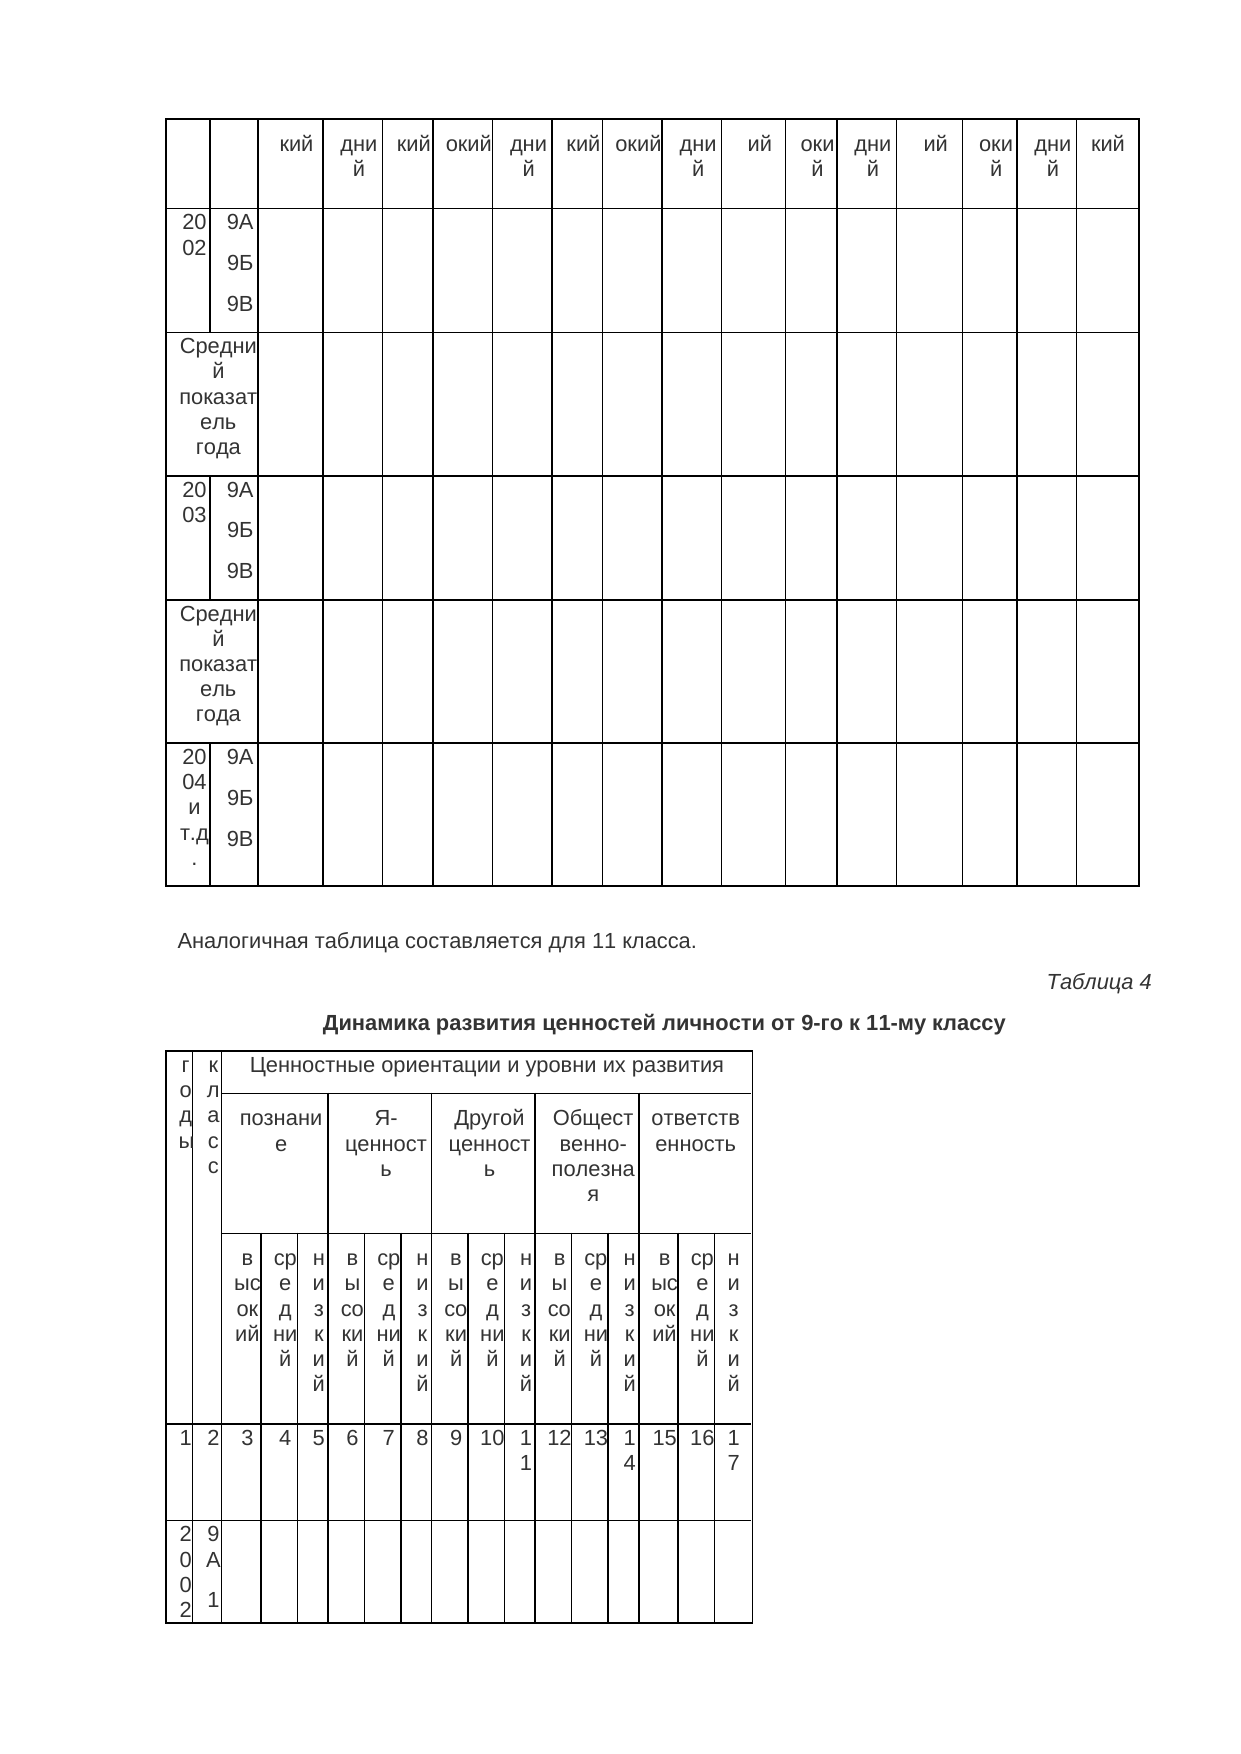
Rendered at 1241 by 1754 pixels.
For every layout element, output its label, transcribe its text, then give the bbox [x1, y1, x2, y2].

table_cell [493, 209, 551, 332]
table_cell [1018, 744, 1076, 885]
table_cell средний [663, 120, 721, 208]
table_cell [434, 601, 492, 742]
table_cell 6 [329, 1425, 364, 1520]
table_cell [897, 333, 962, 475]
table_cell низкий [383, 120, 432, 208]
table_cell низкий [609, 1234, 638, 1423]
table_cell [663, 477, 721, 599]
table_cell средний [838, 120, 896, 208]
table_cell [786, 333, 836, 475]
table_cell 10 [469, 1425, 504, 1520]
table_cell 9 А 10 А 11 А [193, 1521, 221, 1622]
table_cell [963, 601, 1016, 742]
table_cell высокий [259, 120, 322, 208]
table_cell [434, 209, 492, 332]
table_cell Средний показатель года [167, 333, 257, 475]
table_cell высокий [786, 120, 836, 208]
table_cell низкий [402, 1234, 431, 1423]
text Динамика развития ценностей личности от 9-го к 11-му классу [177, 1009, 1152, 1035]
table_cell [383, 744, 432, 885]
table_cell [963, 333, 1016, 475]
table_cell высокий [536, 1234, 571, 1423]
table_cell Я-ценность [329, 1094, 431, 1233]
text Аналогичная таблица составляется для 11 класса. [177, 928, 1152, 953]
table_cell [786, 477, 836, 599]
table_cell [493, 744, 551, 885]
table_cell 15 [640, 1425, 677, 1520]
table_cell [493, 333, 551, 475]
table_cell высокий [432, 1234, 467, 1423]
table_cell [259, 333, 322, 475]
table_cell [963, 477, 1016, 599]
table_cell средний [324, 120, 382, 208]
table_cell [553, 209, 602, 332]
table_cell [434, 477, 492, 599]
table_cell [553, 333, 602, 475]
table_cell 3 [222, 1425, 260, 1520]
table_cell [324, 209, 382, 332]
table_cell [963, 744, 1016, 885]
table_cell познание [222, 1094, 327, 1233]
table_cell средний [1018, 120, 1076, 208]
table_cell [469, 1521, 504, 1622]
table_cell [722, 209, 785, 332]
table_cell 2003 [167, 477, 209, 599]
table_cell [786, 744, 836, 885]
table_cell [493, 477, 551, 599]
table_cell [663, 209, 721, 332]
table_cell [897, 209, 962, 332]
table_cell [603, 477, 661, 599]
table_cell средний [493, 120, 551, 208]
table_cell средний [365, 1234, 400, 1423]
table_cell низкий [505, 1234, 534, 1423]
table_cell [838, 477, 896, 599]
table_cell [722, 744, 785, 885]
table_cell ответственность [640, 1093, 752, 1233]
table_cell [838, 209, 896, 332]
table_header Ценностные ориентации и уровни их развития [222, 1052, 752, 1093]
table_cell Общественно-полезная [536, 1094, 638, 1233]
table_cell 9А 9Б 9В [211, 744, 257, 885]
table_cell низкий [298, 1234, 327, 1423]
table_cell [365, 1521, 400, 1622]
table_cell [553, 744, 602, 885]
table_cell [663, 744, 721, 885]
table_cell [838, 333, 896, 475]
table_cell [383, 601, 432, 742]
table_cell 2002 2003 2004 [167, 1521, 192, 1622]
table_cell низкий [1077, 120, 1138, 208]
table_cell 2002 [167, 209, 209, 332]
table_cell средний [469, 1234, 504, 1423]
table_cell [715, 1520, 752, 1622]
table_cell [1077, 601, 1138, 742]
table_cell 9А 9Б 9В [211, 477, 257, 599]
table_cell средний [679, 1234, 714, 1423]
table_cell низкий [715, 1233, 752, 1423]
table_cell высокий [603, 120, 661, 208]
table_cell [536, 1521, 571, 1622]
table_cell [553, 601, 602, 742]
table_cell 14 [609, 1425, 638, 1520]
table_cell [329, 1521, 364, 1622]
table_cell 5 [298, 1425, 327, 1520]
table_cell высокий [329, 1234, 364, 1423]
table_cell [1077, 333, 1138, 475]
table_cell [259, 209, 322, 332]
table_cell средний [572, 1234, 607, 1423]
table_cell [493, 601, 551, 742]
table_cell [897, 601, 962, 742]
table_cell [259, 601, 322, 742]
table_cell низкий [553, 120, 602, 208]
table_cell 17 [715, 1423, 752, 1520]
table_cell [324, 744, 382, 885]
table_cell высокий [640, 1234, 677, 1423]
table_cell 12 [536, 1425, 571, 1520]
table_cell [1077, 209, 1138, 332]
table_cell [553, 477, 602, 599]
table_cell 11 [505, 1425, 534, 1520]
table_cell [505, 1521, 534, 1622]
table_header годы [167, 1052, 192, 1423]
table_cell Другой ценность [432, 1094, 534, 1233]
table_cell Средний показатель года [167, 601, 257, 742]
table_cell [640, 1521, 677, 1622]
table_cell 2 [193, 1425, 221, 1520]
table_cell [402, 1521, 431, 1622]
table_cell [897, 477, 962, 599]
table_cell 9А 9Б 9В [211, 209, 257, 332]
table_cell [1018, 209, 1076, 332]
table_cell [432, 1521, 467, 1622]
table_cell [434, 744, 492, 885]
table_cell [722, 333, 785, 475]
table_cell 16 [679, 1425, 714, 1520]
table_cell [722, 601, 785, 742]
table_cell [1018, 477, 1076, 599]
table_cell [603, 744, 661, 885]
table_cell 1 [167, 1425, 192, 1520]
table_cell [838, 744, 896, 885]
table_cell [603, 333, 661, 475]
table_cell 7 [365, 1425, 400, 1520]
table_cell 4 [262, 1425, 297, 1520]
table_header класс [193, 1052, 221, 1423]
table_cell [663, 601, 721, 742]
table_cell низкий [897, 120, 962, 208]
table_cell средний [262, 1234, 297, 1423]
table_cell высокий [222, 1234, 260, 1423]
table_cell [1018, 333, 1076, 475]
table_cell 2004 и т.д. [167, 744, 209, 885]
table_cell [1077, 477, 1138, 599]
table_cell [1018, 601, 1076, 742]
table_cell [298, 1521, 327, 1622]
table_cell 13 [572, 1425, 607, 1520]
table_cell [383, 333, 432, 475]
table_cell [722, 477, 785, 599]
table_cell [222, 1521, 260, 1622]
table_cell [679, 1521, 714, 1622]
table_cell [603, 601, 661, 742]
table_cell [259, 477, 322, 599]
table_cell 9 [432, 1425, 467, 1520]
table_cell [838, 601, 896, 742]
table_cell [572, 1521, 607, 1622]
table_cell [434, 333, 492, 475]
table_cell [963, 209, 1016, 332]
table_cell [663, 333, 721, 475]
table_cell [324, 601, 382, 742]
table_cell [262, 1521, 297, 1622]
table_cell [1077, 744, 1138, 885]
table_cell [786, 209, 836, 332]
table_cell [897, 744, 962, 885]
table_cell [383, 477, 432, 599]
table_cell [324, 333, 382, 475]
table_cell [603, 209, 661, 332]
table_cell высокий [434, 120, 492, 208]
table_cell [324, 477, 382, 599]
table_cell [383, 209, 432, 332]
table_cell 8 [402, 1425, 431, 1520]
table_cell [609, 1521, 638, 1622]
table_cell высокий [963, 120, 1016, 208]
text Таблица 4 [177, 969, 1152, 994]
table_cell [259, 744, 322, 885]
table_cell низкий [722, 120, 785, 208]
table_cell [786, 601, 836, 742]
